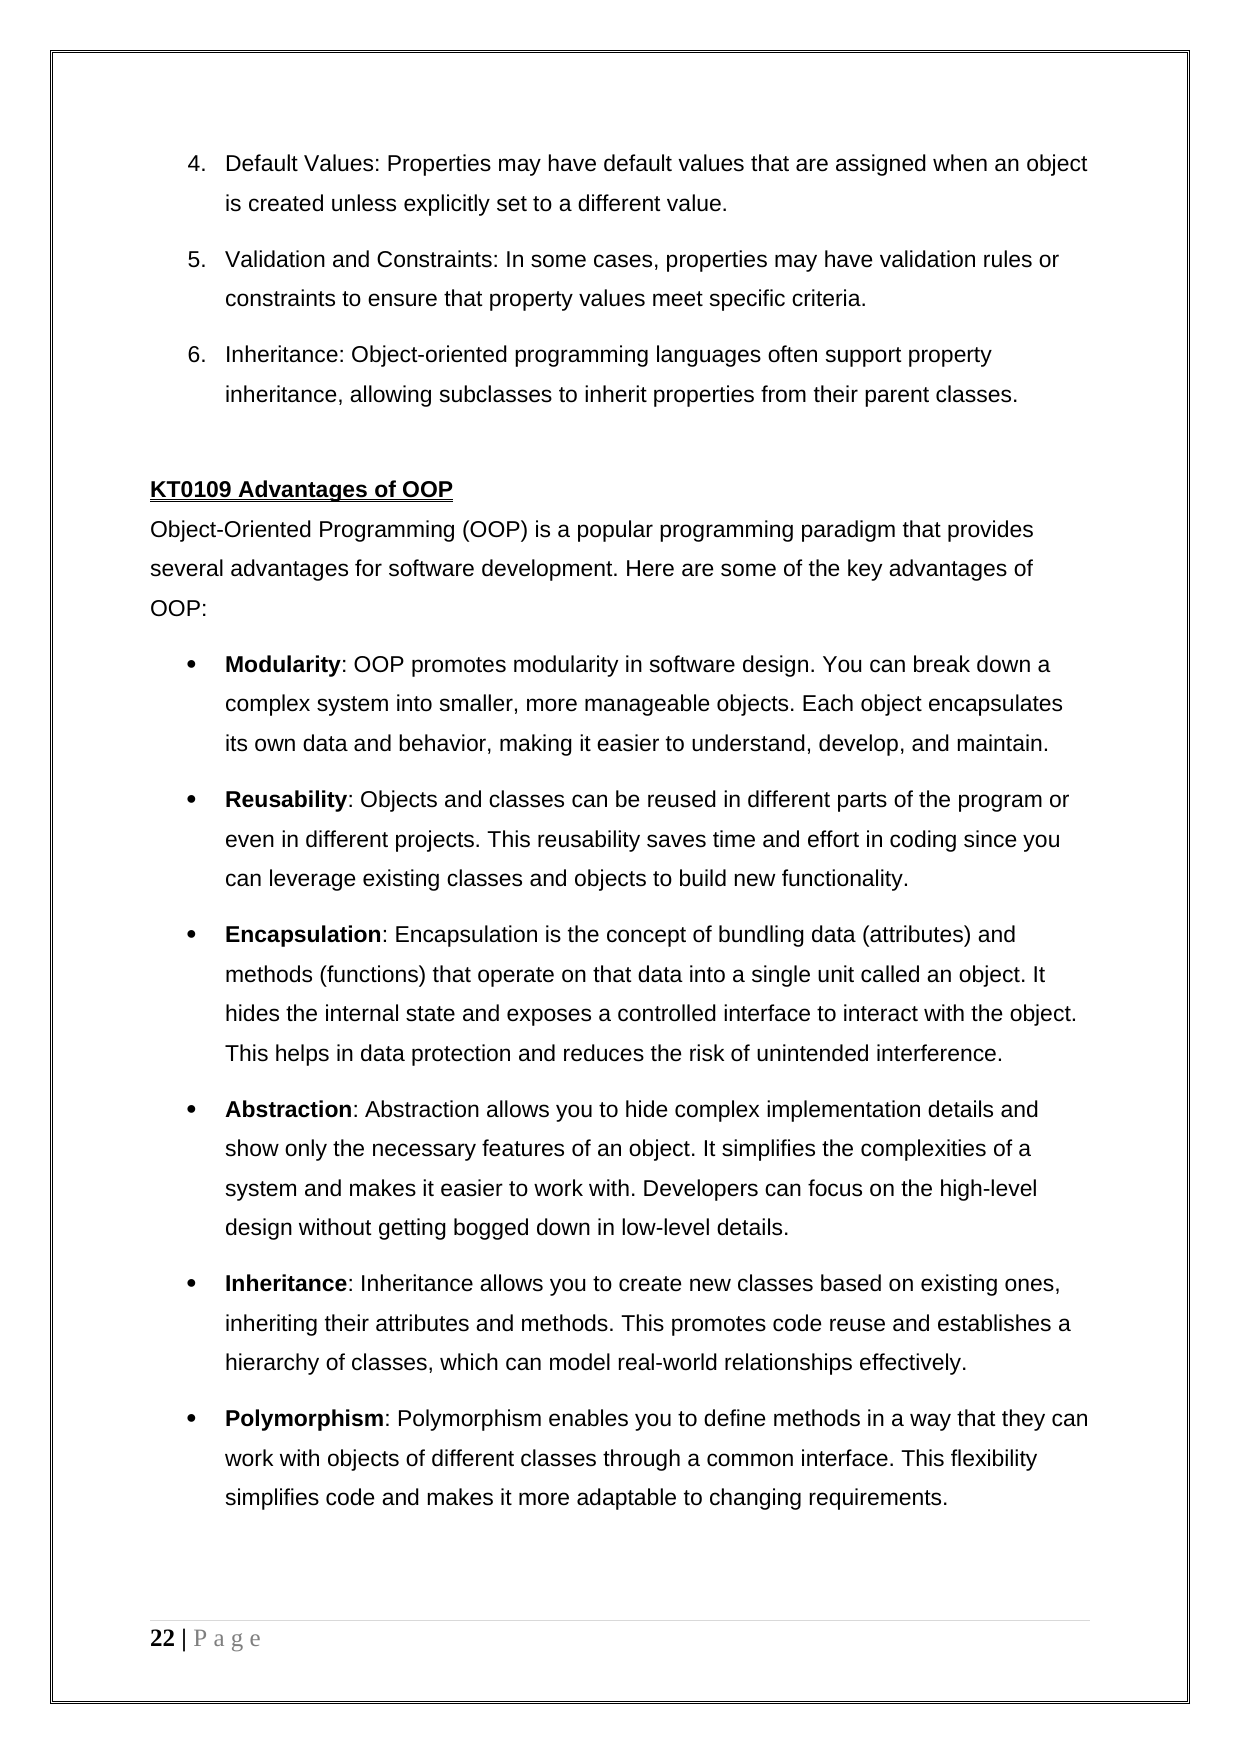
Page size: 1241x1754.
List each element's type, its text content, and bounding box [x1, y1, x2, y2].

list Inheritance: Inheritance allows you to create new classes based on existing ones, inheriting their attributes and methods. This promotes code reuse and establishes a hierarchy of classes, which can model real-world relationships effectively. [187, 1270, 1090, 1376]
list Encapsulation: Encapsulation is the concept of bundling data (attributes) and methods (functions) that operate on that data into a single unit called an object. It hides the internal state and exposes a controlled interface to interact with the object. This helps in data protection and reduces the risk of unintended interference. [187, 921, 1090, 1066]
list Inheritance: Object-oriented programming languages often support property inheritance, allowing subclasses to inherit properties from their parent classes. [187, 341, 1090, 407]
list Modularity: OOP promotes modularity in software design. You can break down a complex system into smaller, more manageable objects. Each object encapsulates its own data and behavior, making it easier to understand, develop, and maintain. [187, 651, 1090, 756]
text KT0109 Advantages of OOP [150, 476, 1090, 503]
list Default Values: Properties may have default values that are assigned when an object is created unless explicitly set to a different value. [187, 150, 1090, 216]
list Abstraction: Abstraction allows you to hide complex implementation details and show only the necessary features of an object. It simplifies the complexities of a system and makes it easier to work with. Developers can focus on the high-level design without getting bogged down in low-level details. [187, 1096, 1090, 1241]
list Polymorphism: Polymorphism enables you to define methods in a way that they can work with objects of different classes through a common interface. This flexibility simplifies code and makes it more adaptable to changing requirements. [187, 1405, 1090, 1511]
list Validation and Constraints: In some cases, properties may have validation rules or constraints to ensure that property values meet specific criteria. [187, 246, 1090, 311]
list Reusability: Objects and classes can be reused in different parts of the program or even in different projects. This reusability saves time and effort in coding since you can leverage existing classes and objects to build new functionality. [187, 786, 1090, 891]
text Object-Oriented Programming (OOP) is a popular programming paradigm that provides several advantages for software development. Here are some of the key advantages of OOP: [150, 516, 1090, 621]
